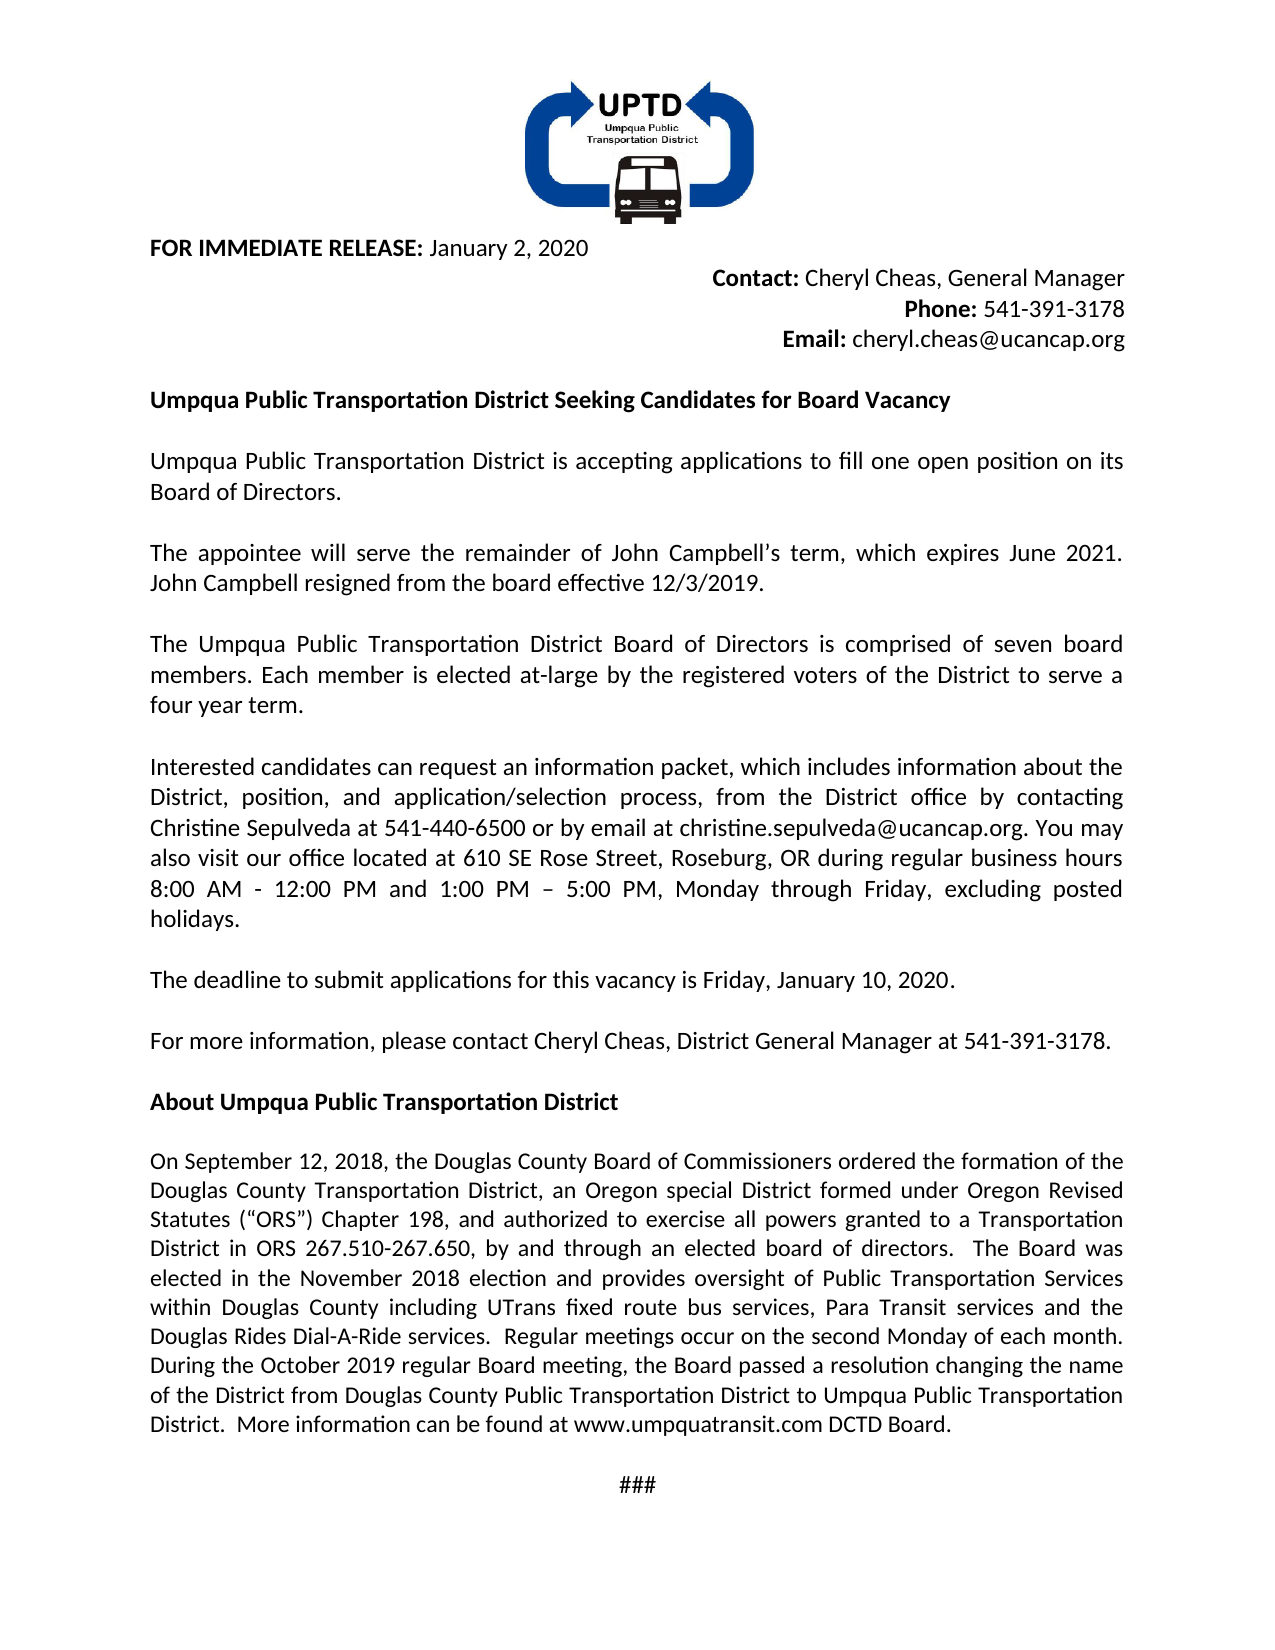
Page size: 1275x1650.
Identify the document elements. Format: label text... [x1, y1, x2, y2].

text ### [150, 1469, 1125, 1499]
picture [508, 75, 767, 232]
text The appointee will serve the remainder of John Campbell’s term, which expires June 2021. John Campbell resigned from the board effective 12/3/2019. [150, 537, 1125, 598]
text Umpqua Public Transportation District Seeking Candidates for Board Vacancy [150, 384, 1125, 415]
text Phone: 541-391-3178 [150, 293, 1125, 323]
text On September 12, 2018, the Douglas County Board of Commissioners ordered the formation of the Douglas County Transportation District, an Oregon special District formed under Oregon Revised Statutes (“ORS”) Chapter 198, and authorized to exercise all powers granted to a Transportation District in ORS 267.510-267.650, by and through an elected board of directors. The Board was elected in the November 2018 election and provides oversight of Public Transportation Services within Douglas County including UTrans fixed route bus services, Para Transit services and the Douglas Rides Dial-A-Ride services. Regular meetings occur on the second Monday of each month. During the October 2019 regular Board meeting, the Board passed a resolution changing the name of the District from Douglas County Public Transportation District to Umpqua Public Transportation District. More information can be found at www.umpquatransit.com DCTD Board. [150, 1146, 1125, 1438]
text Email: cheryl.cheas@ucancap.org [150, 323, 1125, 354]
text About Umpqua Public Transportation District [150, 1086, 1125, 1117]
text The Umpqua Public Transportation District Board of Directors is comprised of seven board members. Each member is elected at-large by the registered voters of the District to serve a four year term. [150, 629, 1125, 720]
text Contact: Cheryl Cheas, General Manager [150, 262, 1125, 293]
text Interested candidates can request an information packet, which includes information about the District, position, and application/selection process, from the District office by contacting Christine Sepulveda at 541-440-6500 or by email at christine.sepulveda@ucancap.org. You may also visit our office located at 610 SE Rose Street, Roseburg, OR during regular business hours 8:00 AM - 12:00 PM and 1:00 PM – 5:00 PM, Monday through Friday, excluding posted holidays. [150, 751, 1125, 934]
text Umpqua Public Transportation District is accepting applications to fill one open position on its Board of Directors. [150, 446, 1125, 507]
text FOR IMMEDIATE RELEASE: January 2, 2020 [150, 232, 1125, 262]
text For more information, please contact Cheryl Cheas, District General Manager at 541-391-3178. [150, 1025, 1125, 1056]
text The deadline to submit applications for this vacancy is Friday, January 10, 2020. [150, 964, 1125, 995]
